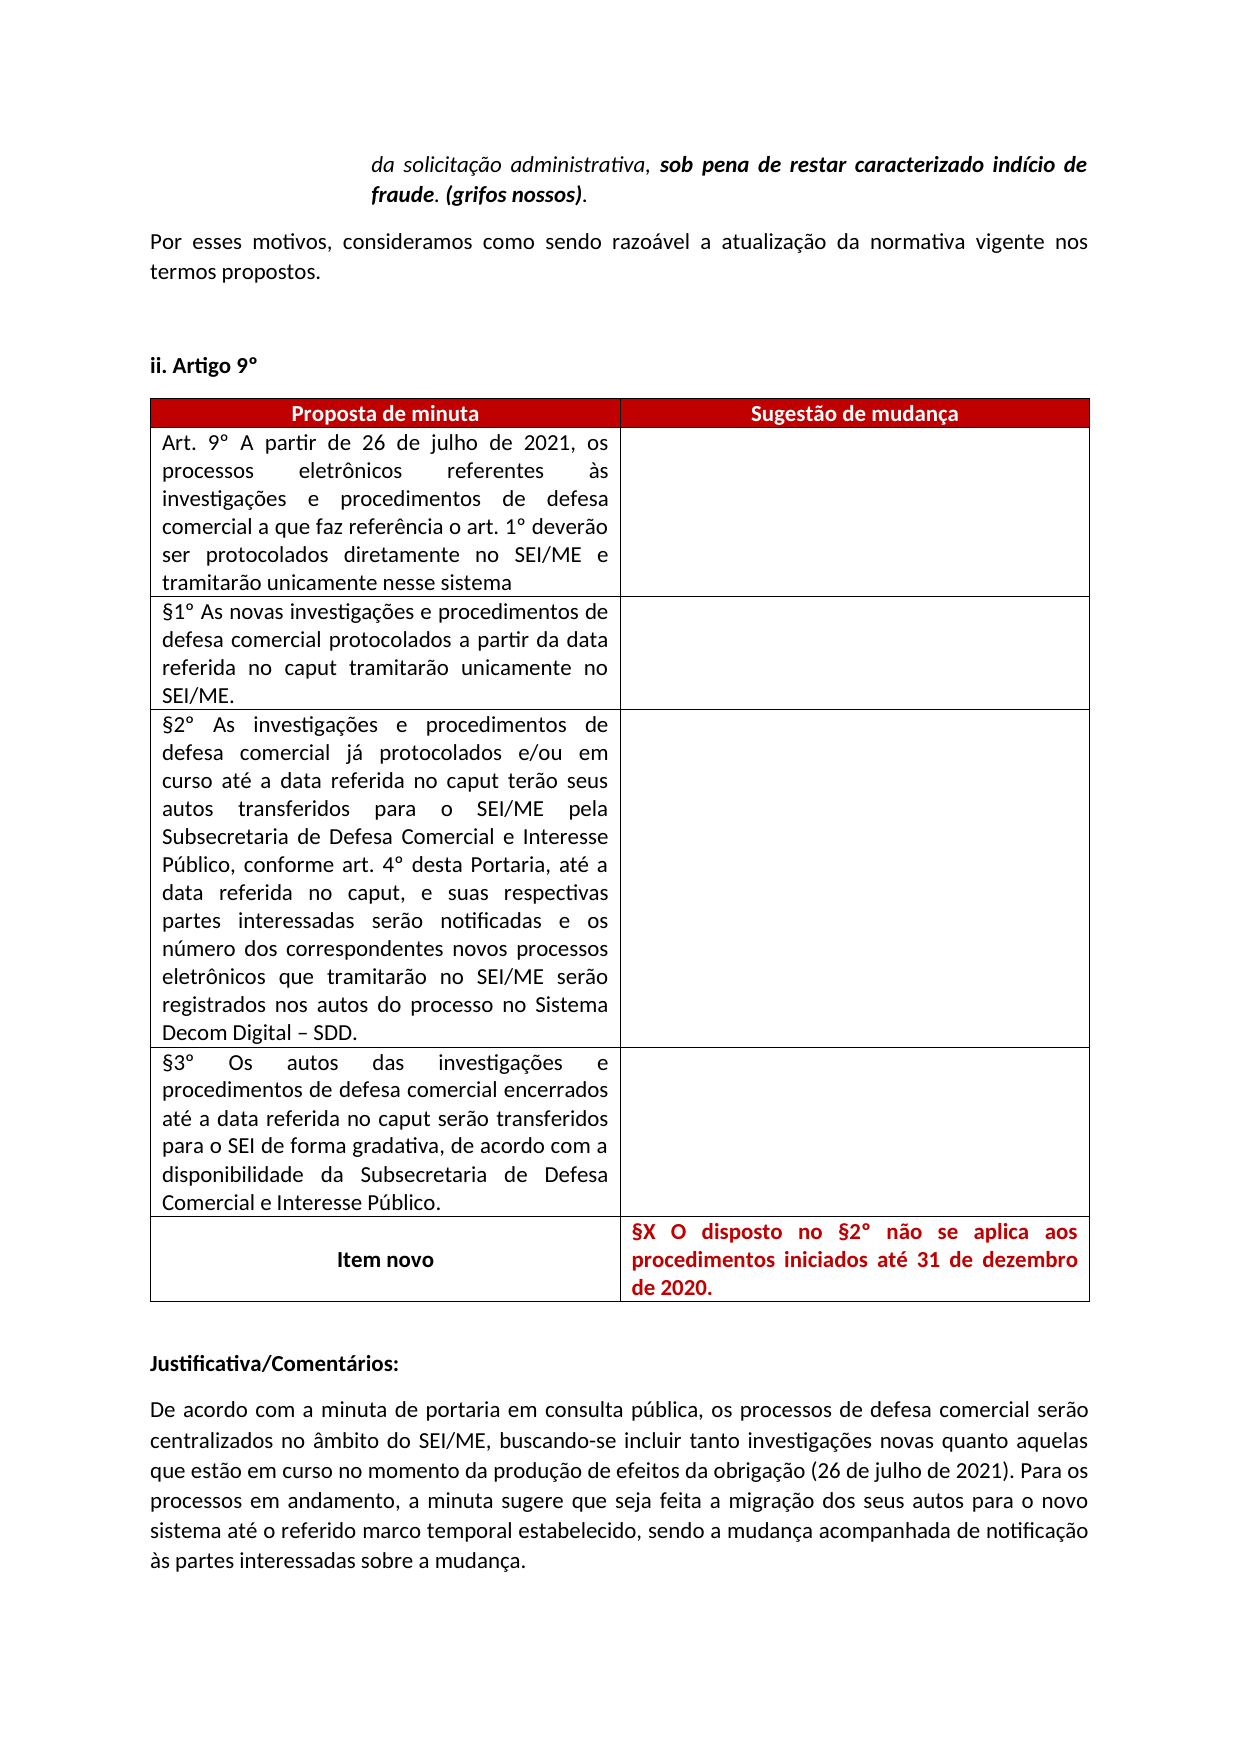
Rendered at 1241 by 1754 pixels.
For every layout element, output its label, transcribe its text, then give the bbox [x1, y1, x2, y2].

text Por esses motivos, consideramos como sendo razoável a atualização da normativa vigente nos termos propostos. [150, 227, 1090, 285]
table_cell [621, 597, 1089, 709]
table_cell [621, 1048, 1089, 1216]
table_cell §3º Os autos das investigações e procedimentos de defesa comercial encerrados até a data referida no caput serão transferidos para o SEI de forma gradativa, de acordo com a disponibilidade da Subsecretaria de Defesa Comercial e Interesse Público. [151, 1048, 620, 1216]
text ii. Artigo 9º [150, 351, 1090, 379]
table_cell §1º As novas investigações e procedimentos de defesa comercial protocolados a partir da data referida no caput tramitarão unicamente no SEI/ME. [151, 597, 620, 709]
table_cell Art. 9º A partir de 26 de julho de 2021, os processos eletrônicos referentes às investigações e procedimentos de defesa comercial a que faz referência o art. 1º deverão ser protocolados diretamente no SEI/ME e tramitarão unicamente nesse sistema [151, 428, 620, 596]
table_cell [621, 710, 1089, 1047]
table_cell §2º As investigações e procedimentos de defesa comercial já protocolados e/ou em curso até a data referida no caput terão seus autos transferidos para o SEI/ME pela Subsecretaria de Defesa Comercial e Interesse Público, conforme art. 4º desta Portaria, até a data referida no caput, e suas respectivas partes interessadas serão notificadas e os número dos correspondentes novos processos eletrônicos que tramitarão no SEI/ME serão registrados nos autos do processo no Sistema Decom Digital – SDD. [151, 710, 620, 1047]
table_header Proposta de minuta [151, 399, 620, 427]
table_cell §X O disposto no §2º não se aplica aos procedimentos iniciados até 31 de dezembro de 2020. [621, 1217, 1089, 1301]
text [371, 150, 1090, 208]
text De acordo com a minuta de portaria em consulta pública, os processos de defesa comercial serão centralizados no âmbito do SEI/ME, buscando-se incluir tanto investigações novas quanto aquelas que estão em curso no momento da produção de efeitos da obrigação (26 de julho de 2021). Para os processos em andamento, a minuta sugere que seja feita a migração dos seus autos para o novo sistema até o referido marco temporal estabelecido, sendo a mudança acompanhada de notificação às partes interessadas sobre a mudança. [150, 1396, 1090, 1575]
text Justificativa/Comentários: [150, 1349, 1090, 1377]
table_header Sugestão de mudança [621, 399, 1089, 427]
table_cell Item novo [151, 1217, 620, 1301]
table_cell [621, 428, 1089, 596]
